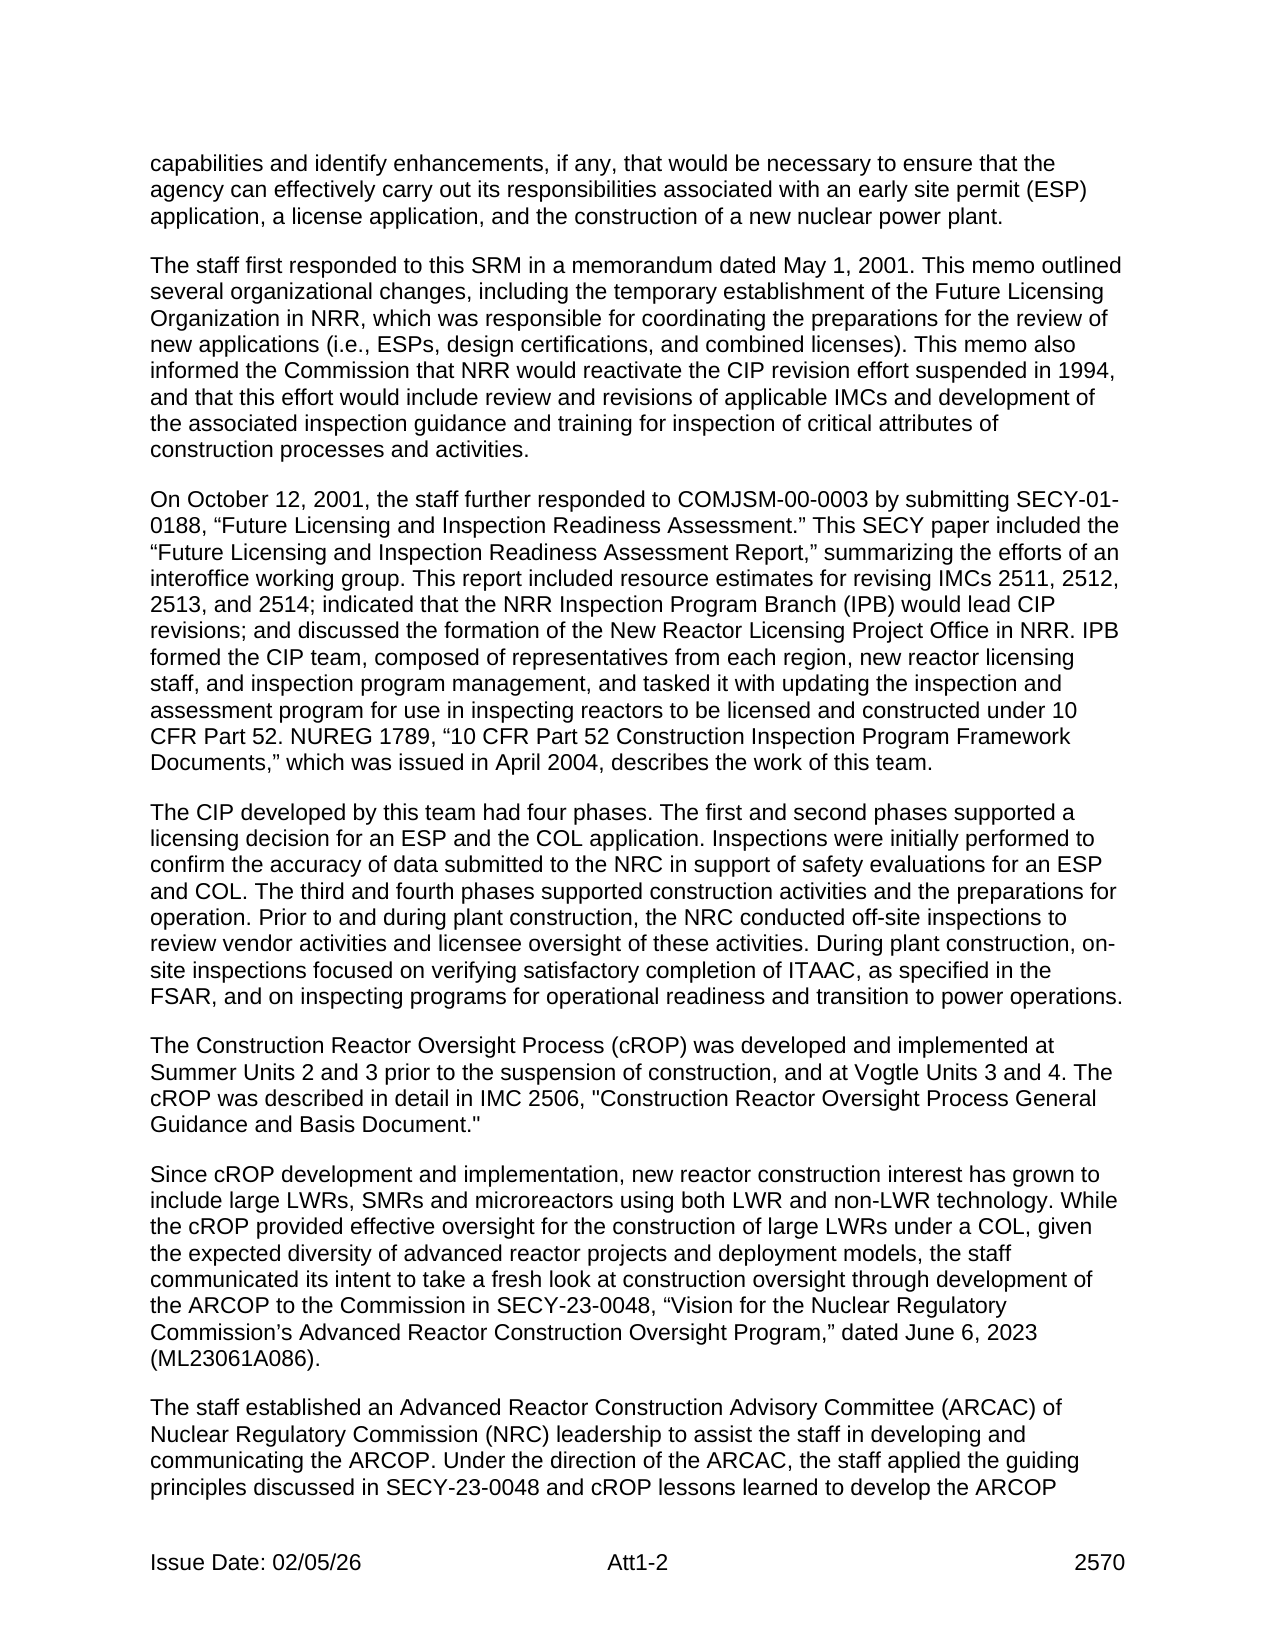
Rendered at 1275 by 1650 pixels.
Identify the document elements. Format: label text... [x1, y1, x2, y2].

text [150, 150, 1125, 229]
text The CIP developed by this team had four phases. The first and second phases supported a licensing decision for an ESP and the COL application. Inspections were initially performed to confirm the accuracy of data submitted to the NRC in support of safety evaluations for an ESP and COL. The third and fourth phases supported construction activities and the preparations for operation. Prior to and during plant construction, the NRC conducted off-site inspections to review vendor activities and licensee oversight of these activities. During plant construction, on-site inspections focused on verifying satisfactory completion of ITAAC, as specified in the FSAR, and on inspecting programs for operational readiness and transition to power operations. [150, 798, 1125, 1009]
text Since cROP development and implementation, new reactor construction interest has grown to include large LWRs, SMRs and microreactors using both LWR and non-LWR technology. While the cROP provided effective oversight for the construction of large LWRs under a COL, given the expected diversity of advanced reactor projects and deployment models, the staff communicated its intent to take a fresh look at construction oversight through development of the ARCOP to the Commission in SECY-23-0048, “Vision for the Nuclear Regulatory Commission’s Advanced Reactor Construction Oversight Program,” dated June 6, 2023 (ML23061A086). [150, 1161, 1125, 1371]
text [150, 1394, 1125, 1500]
text The staff first responded to this SRM in a memorandum dated May 1, 2001. This memo outlined several organizational changes, including the temporary establishment of the Future Licensing Organization in NRR, which was responsible for coordinating the preparations for the review of new applications (i.e., ESPs, design certifications, and combined licenses). This memo also informed the Commission that NRR would reactivate the CIP revision effort suspended in 1994, and that this effort would include review and revisions of applicable IMCs and development of the associated inspection guidance and training for inspection of critical attributes of construction processes and activities. [150, 252, 1125, 463]
text On October 12, 2001, the staff further responded to COMJSM-00-0003 by submitting SECY-01-0188, “Future Licensing and Inspection Readiness Assessment.” This SECY paper included the “Future Licensing and Inspection Readiness Assessment Report,” summarizing the efforts of an interoffice working group. This report included resource estimates for revising IMCs 2511, 2512, 2513, and 2514; indicated that the NRR Inspection Program Branch (IPB) would lead CIP revisions; and discussed the formation of the New Reactor Licensing Project Office in NRR. IPB formed the CIP team, composed of representatives from each region, new reactor licensing staff, and inspection program management, and tasked it with updating the inspection and assessment program for use in inspecting reactors to be licensed and constructed under 10 CFR Part 52. NUREG 1789, “10 CFR Part 52 Construction Inspection Program Framework Documents,” which was issued in April 2004, describes the work of this team. [150, 486, 1125, 776]
text The Construction Reactor Oversight Process (cROP) was developed and implemented at Summer Units 2 and 3 prior to the suspension of construction, and at Vogtle Units 3 and 4. The cROP was described in detail in IMC 2506, "Construction Reactor Oversight Process General Guidance and Basis Document." [150, 1032, 1125, 1138]
